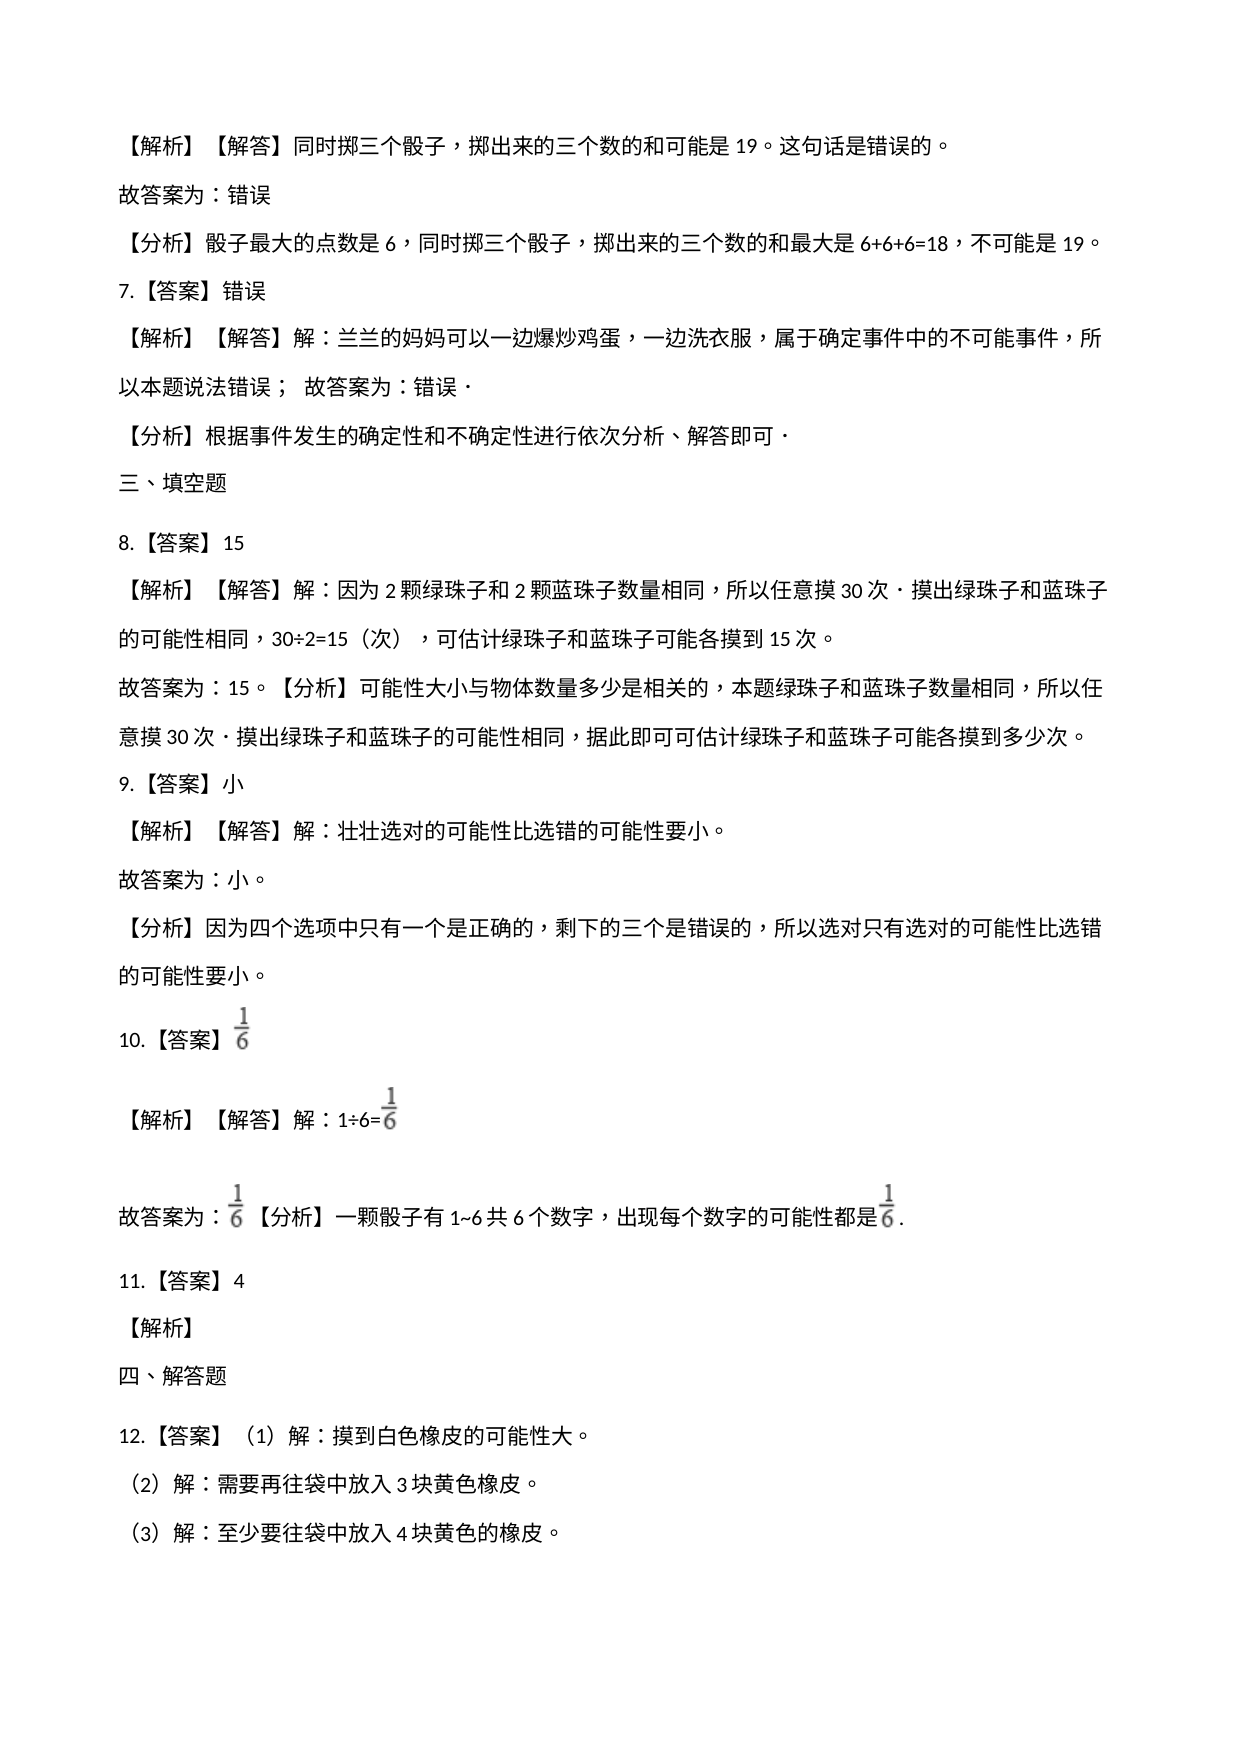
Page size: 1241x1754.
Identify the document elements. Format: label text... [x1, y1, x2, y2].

text 【解析】【解答】解：1÷6= 故答案为：【分析】一颗骰子有1~6共6个数字，出现每个数字的可能性都是. [118, 1087, 1122, 1250]
text 12.【答案】（1）解：摸到白色橡皮的可能性大。 （2）解：需要再往袋中放入3块黄色橡皮。 （3）解：至少要往袋中放入4块黄色的橡皮。 [118, 1419, 1122, 1549]
text 【解析】 [118, 1312, 1122, 1344]
text 9.【答案】小 [118, 768, 1122, 800]
picture [233, 1007, 254, 1051]
text 8.【答案】15 [118, 527, 1122, 559]
picture [878, 1184, 899, 1229]
text 【分析】因为四个选项中只有一个是正确的，剩下的三个是错误的，所以选对只有选对的可能性比选错的可能性要小。 [118, 911, 1122, 992]
text 7.【答案】错误 [118, 274, 1122, 307]
text 【解析】【解答】解：壮壮选对的可能性比选错的可能性要小。 故答案为：小。 [118, 815, 1122, 896]
text 【解析】【解答】解：兰兰的妈妈可以一边爆炒鸡蛋，一边洗衣服，属于确定事件中的不可能事件，所以本题说法错误； 故答案为：错误． 【分析】根据事件发生的确定性和不确定性进行依次分析、解答即可． [118, 322, 1122, 452]
text 【解析】【解答】解：因为2颗绿珠子和2颗蓝珠子数量相同，所以任意摸30次．摸出绿珠子和蓝珠子的可能性相同，30÷2=15（次），可估计绿珠子和蓝珠子可能各摸到15次。 故答案为：15。【分析】可能性大小与物体数量多少是相关的，本题绿珠子和蓝珠子数量相同，所以任意摸30次．摸出绿珠子和蓝珠子的可能性相同，据此即可可估计绿珠子和蓝珠子可能各摸到多少次。 [118, 574, 1122, 753]
picture [380, 1087, 402, 1131]
picture [227, 1184, 248, 1229]
text 【解析】【解答】同时掷三个骰子，掷出来的三个数的和可能是19。这句话是错误的。 故答案为：错误 【分析】骰子最大的点数是6，同时掷三个骰子，掷出来的三个数的和最大是6+6+6=18，不可能是19。 [118, 129, 1122, 259]
text 11.【答案】4 [118, 1264, 1122, 1297]
text 四、解答题 [118, 1359, 1122, 1392]
text 三、填空题 [118, 467, 1122, 499]
text 10.【答案】 [118, 1007, 1122, 1072]
